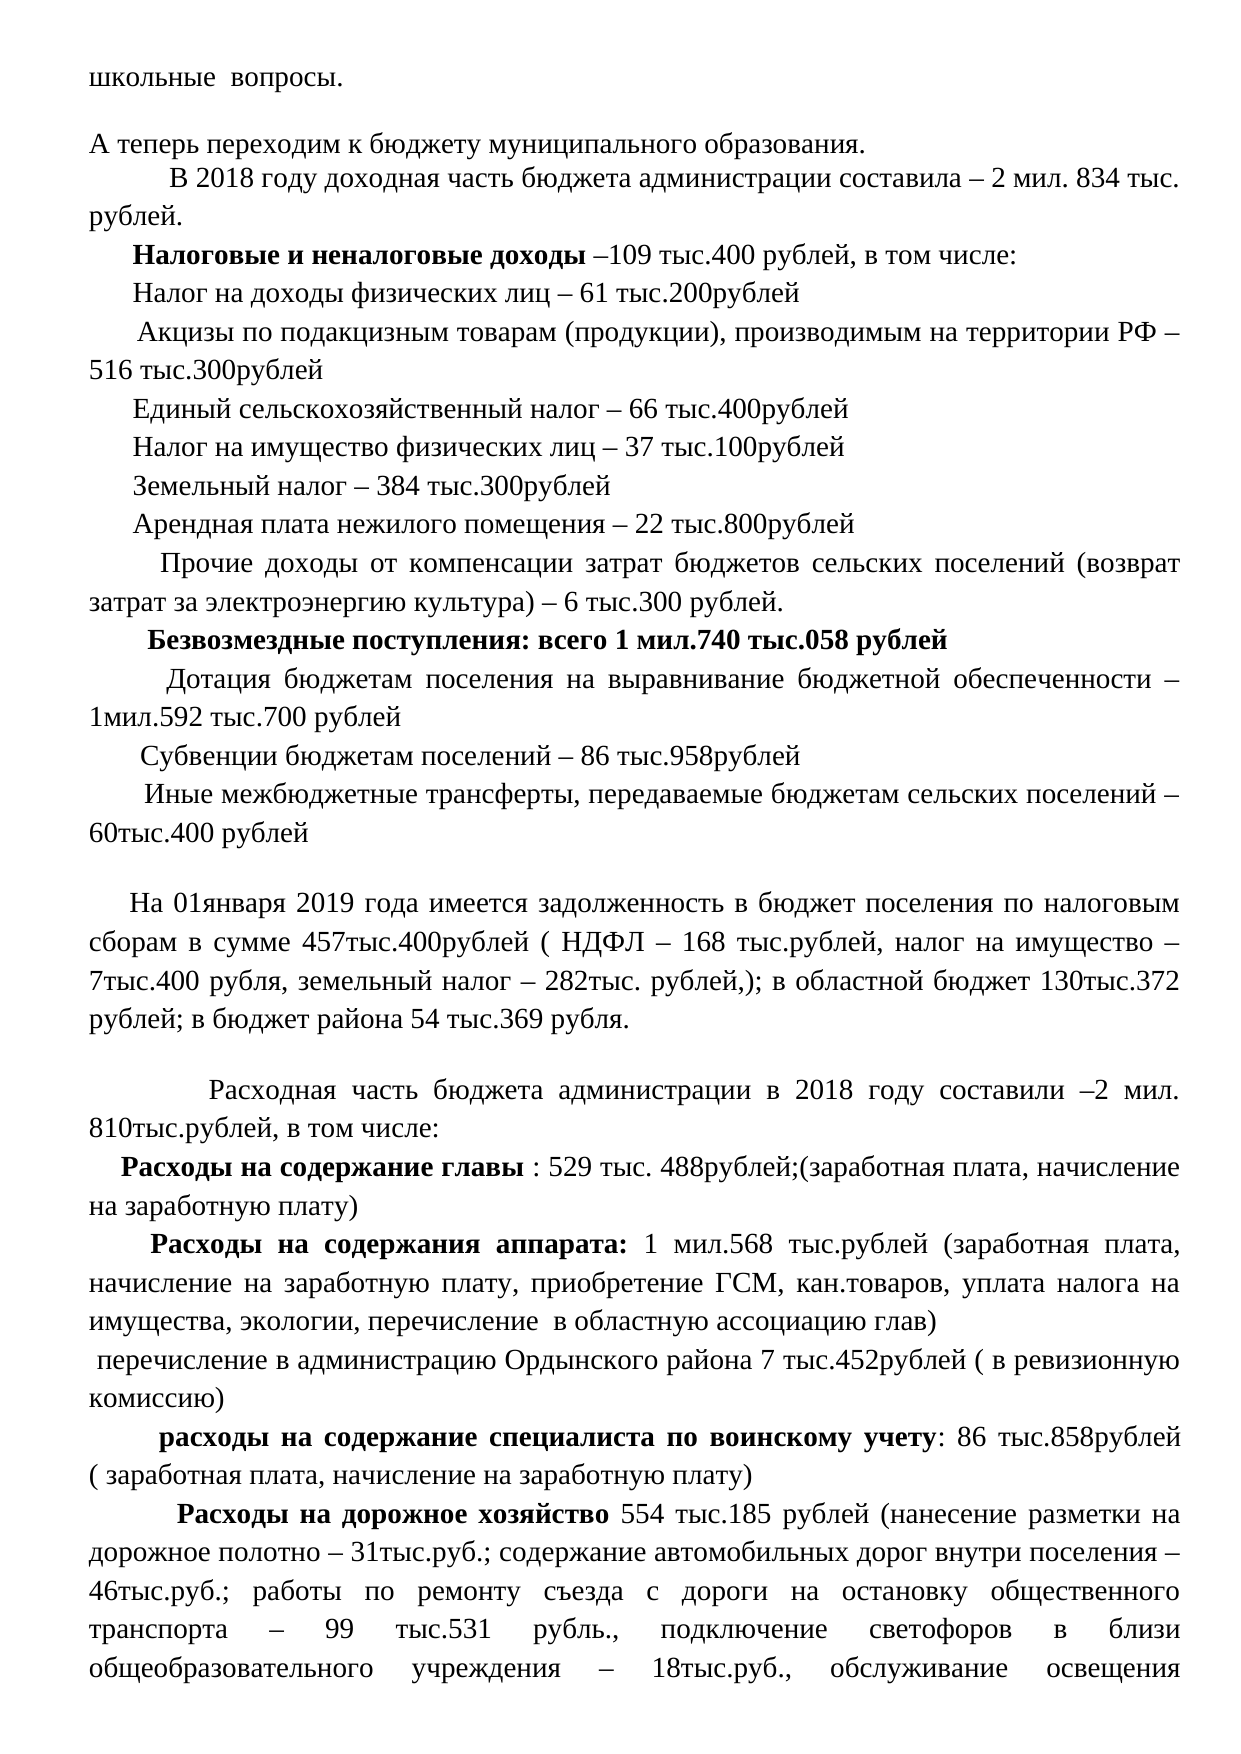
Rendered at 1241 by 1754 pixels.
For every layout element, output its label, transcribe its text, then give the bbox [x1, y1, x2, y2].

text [89, 1496, 1181, 1684]
text Акцизы по подакцизным товарам (продукции), производимым на территории РФ – 516 тыс.300рублей [89, 314, 1181, 386]
text Арендная плата нежилого помещения – 22 тыс.800рублей [89, 507, 1181, 540]
text А теперь переходим к бюджету муниципального образования. [89, 126, 1181, 160]
text Расходная часть бюджета администрации в 2018 году составили –2 мил. 810тыс.рублей, в том числе: [89, 1072, 1181, 1144]
text Прочие доходы от компенсации затрат бюджетов сельских поселений (возврат затрат за электроэнергию культура) – 6 тыс.300 рублей. [89, 545, 1181, 617]
text Безвозмездные поступления: всего 1 мил.740 тыс.058 рублей [89, 622, 1181, 656]
text Налоговые и неналоговые доходы –109 тыс.400 рублей, в том числе: [89, 237, 1181, 270]
text Налог на доходы физических лиц – 61 тыс.200рублей [89, 275, 1181, 309]
text расходы на содержание специалиста по воинскому учету: 86 тыс.858рублей ( заработная плата, начисление на заработную плату) [89, 1419, 1181, 1491]
text Расходы на содержание главы : 529 тыс. 488рублей;(заработная плата, начисление на заработную плату) [89, 1149, 1181, 1221]
text Дотация бюджетам поселения на выравнивание бюджетной обеспеченности –1мил.592 тыс.700 рублей [89, 661, 1181, 733]
text Земельный налог – 384 тыс.300рублей [89, 468, 1181, 502]
text перечисление в администрацию Ордынского района 7 тыс.452рублей ( в ревизионную комиссию) [89, 1342, 1181, 1414]
text В 2018 году доходная часть бюджета администрации составила – 2 мил. 834 тыс. рублей. [89, 160, 1181, 232]
text Иные межбюджетные трансферты, передаваемые бюджетам сельских поселений – 60тыс.400 рублей [89, 776, 1181, 848]
text На 01января 2019 года имеется задолженность в бюджет поселения по налоговым сборам в сумме 457тыс.400рублей ( НДФЛ – 168 тыс.рублей, налог на имущество – 7тыс.400 рубля, земельный налог – 282тыс. рублей,); в областной бюджет 130тыс.372 рублей; в бюджет района 54 тыс.369 рубля. [89, 886, 1181, 1035]
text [89, 59, 1181, 93]
text Субвенции бюджетам поселений – 86 тыс.958рублей [89, 738, 1181, 771]
text Налог на имущество физических лиц – 37 тыс.100рублей [89, 429, 1181, 463]
text Расходы на содержания аппарата: 1 мил.568 тыс.рублей (заработная плата, начисление на заработную плату, приобретение ГСМ, кан.товаров, уплата налога на имущества, экологии, перечисление в областную ассоциацию глав) [89, 1226, 1181, 1337]
text Единый сельскохозяйственный налог – 66 тыс.400рублей [89, 391, 1181, 424]
